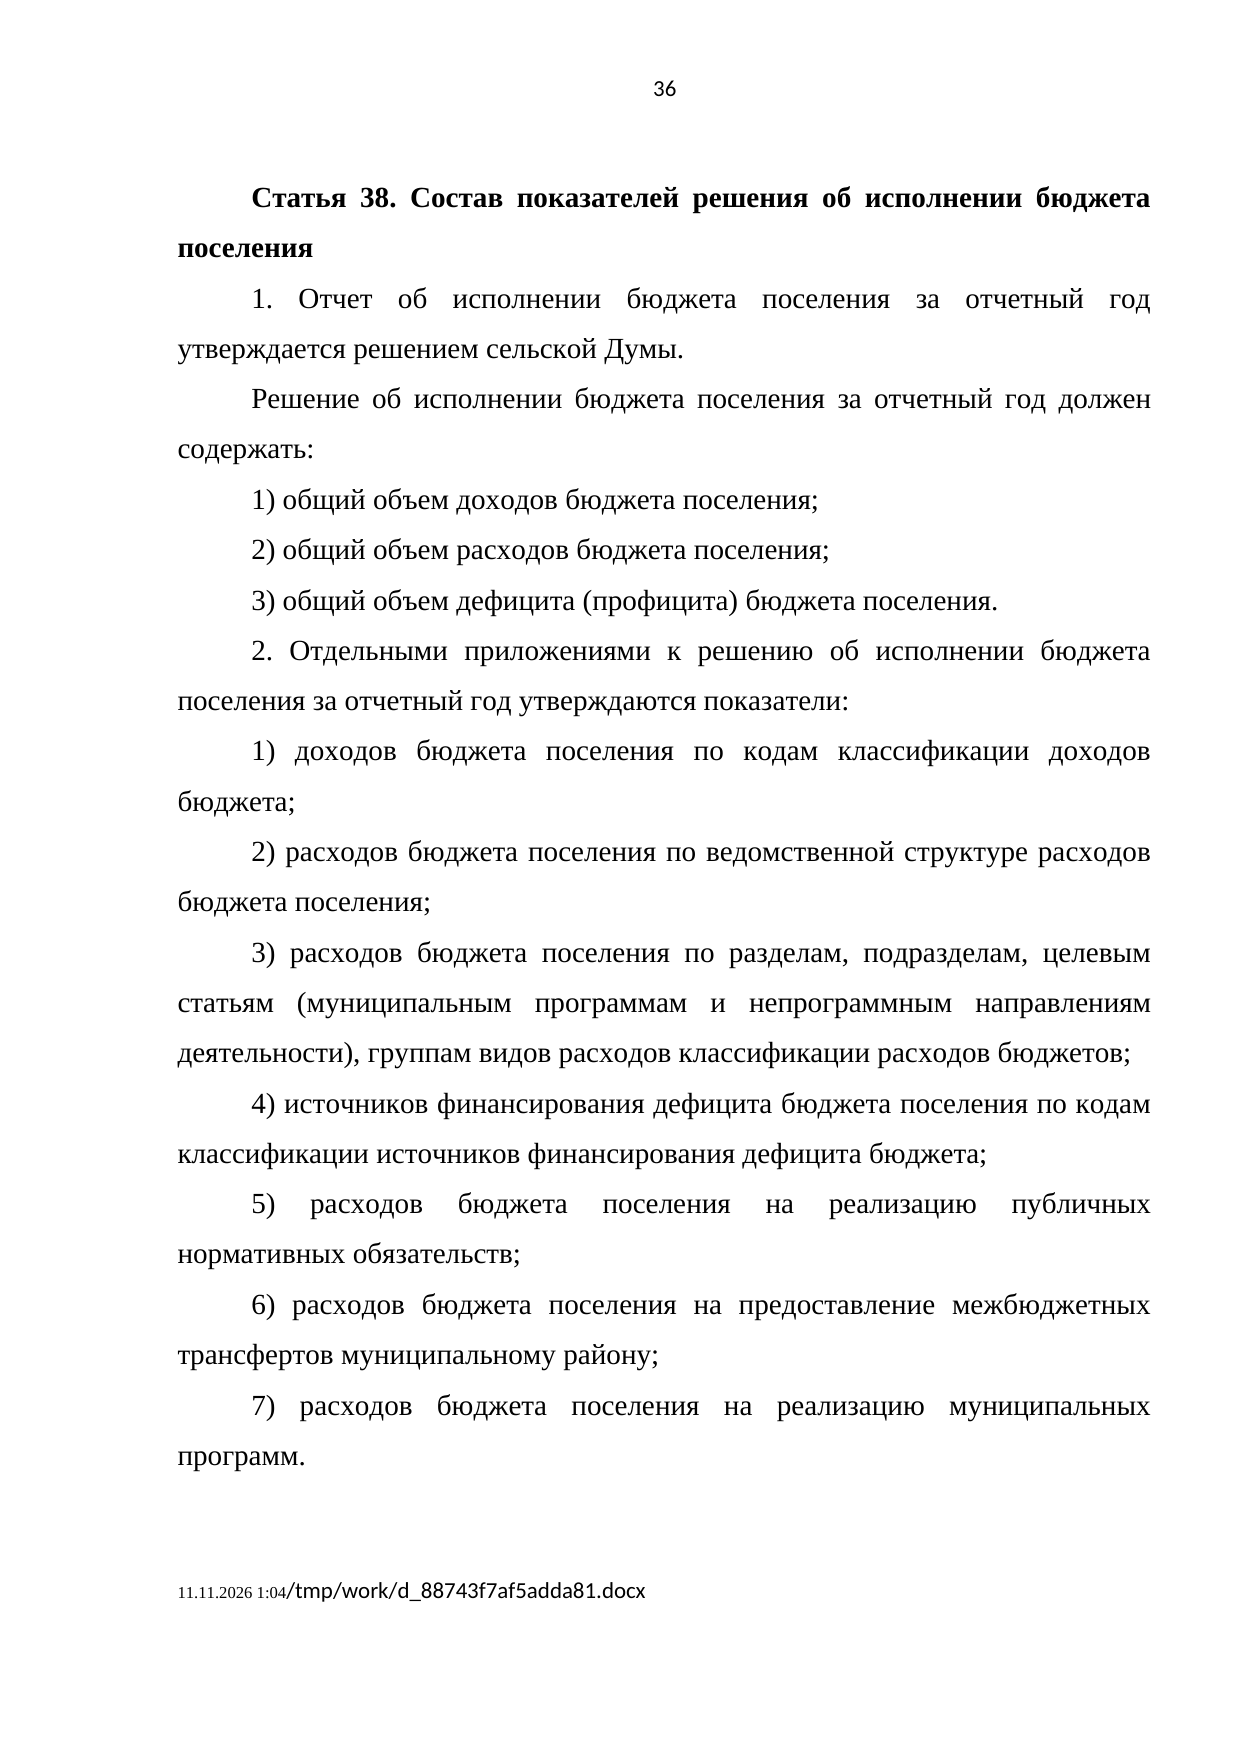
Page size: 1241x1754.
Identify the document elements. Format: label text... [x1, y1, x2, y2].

text 3) расходов бюджета поселения по разделам, подразделам, целевым статьям (муниципальным программам и непрограммным направлениям деятельности), группам видов расходов классификации расходов бюджетов; [177, 935, 1152, 1069]
text Статья 38. Состав показателей решения об исполнении бюджета поселения [177, 180, 1152, 264]
text 3) общий объем дефицита (профицита) бюджета поселения. [177, 583, 1152, 616]
text 1) общий объем доходов бюджета поселения; [177, 482, 1152, 516]
text Решение об исполнении бюджета поселения за отчетный год должен содержать: [177, 381, 1152, 465]
text 6) расходов бюджета поселения на предоставление межбюджетных трансфертов муниципальному району; [177, 1287, 1152, 1371]
text 7) расходов бюджета поселения на реализацию муниципальных программ. [177, 1388, 1152, 1471]
text 2) общий объем расходов бюджета поселения; [177, 532, 1152, 566]
text 5) расходов бюджета поселения на реализацию публичных нормативных обязательств; [177, 1186, 1152, 1270]
text 2. Отдельными приложениями к решению об исполнении бюджета поселения за отчетный год утверждаются показатели: [177, 633, 1152, 717]
text 4) источников финансирования дефицита бюджета поселения по кодам классификации источников финансирования дефицита бюджета; [177, 1086, 1152, 1169]
text 1. Отчет об исполнении бюджета поселения за отчетный год утверждается решением сельской Думы. [177, 281, 1152, 364]
text 2) расходов бюджета поселения по ведомственной структуре расходов бюджета поселения; [177, 834, 1152, 918]
text 1) доходов бюджета поселения по кодам классификации доходов бюджета; [177, 733, 1152, 817]
